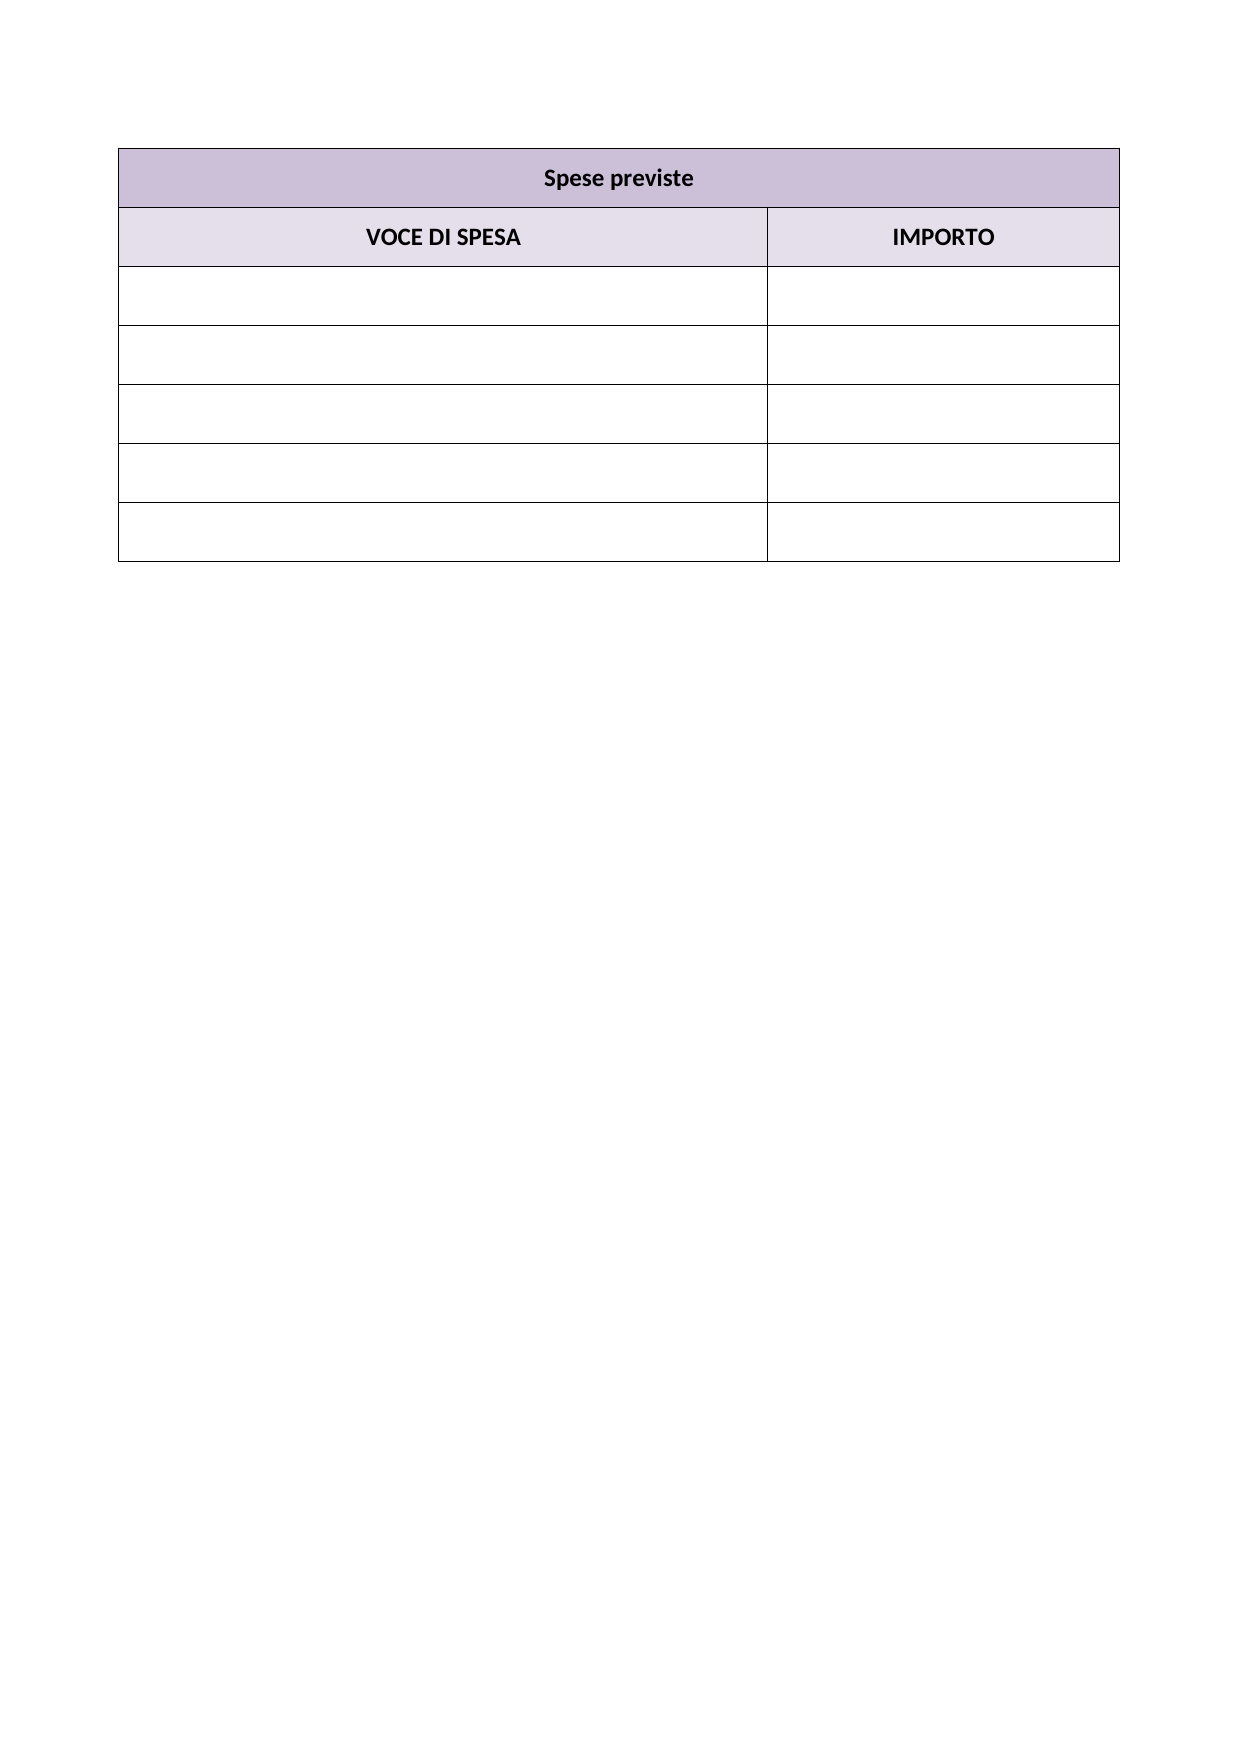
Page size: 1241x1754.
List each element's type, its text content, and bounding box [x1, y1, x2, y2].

table_cell [768, 385, 1119, 443]
table_cell [768, 326, 1119, 384]
table_cell [119, 385, 767, 443]
table_cell [119, 326, 767, 384]
table_cell [768, 503, 1119, 561]
table_cell [119, 267, 767, 325]
table_cell VOCE DI SPESA [119, 208, 767, 266]
table_cell IMPORTO [768, 208, 1119, 266]
table_cell [768, 267, 1119, 325]
table_cell [768, 444, 1119, 502]
table_cell [119, 444, 767, 502]
table_cell [119, 503, 767, 561]
table_cell Spese previste [119, 149, 1119, 207]
